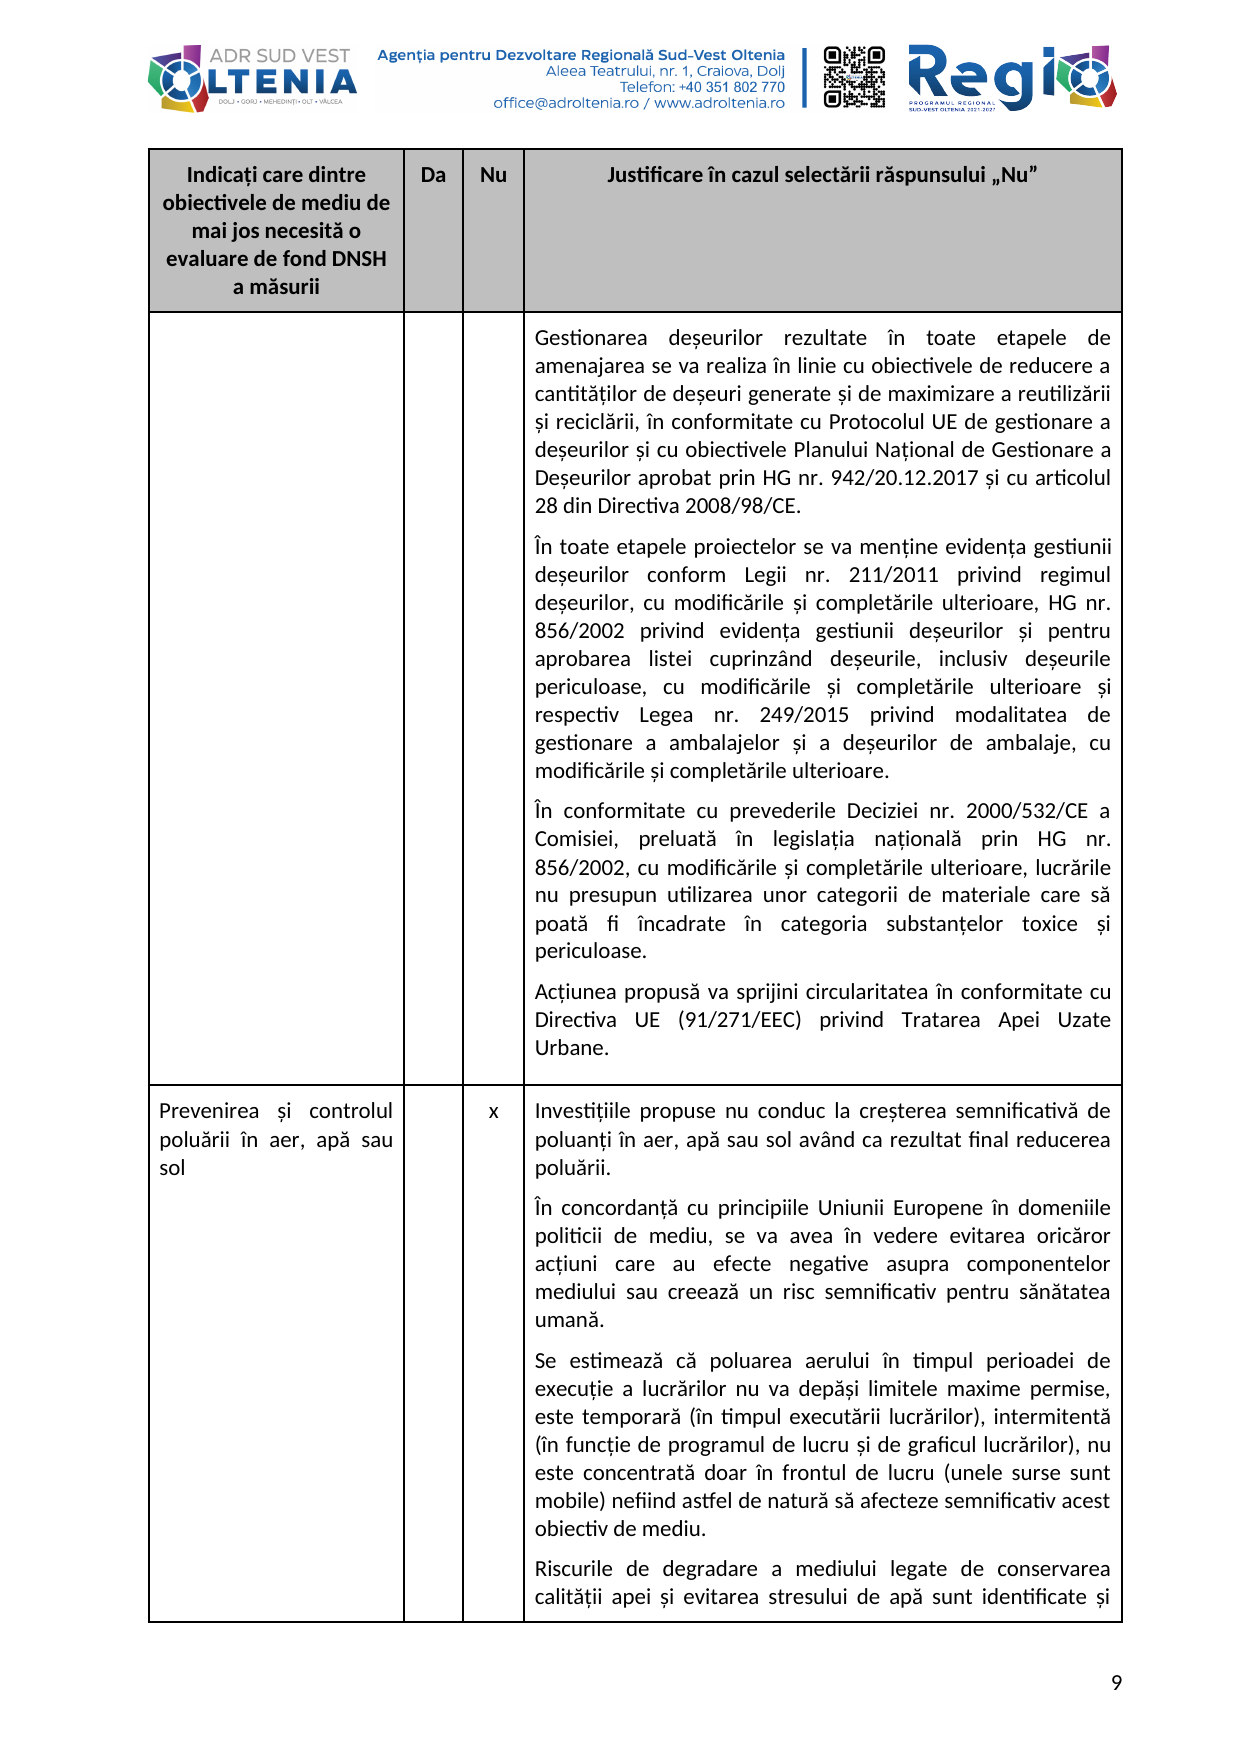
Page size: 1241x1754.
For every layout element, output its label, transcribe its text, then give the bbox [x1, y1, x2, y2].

table_cell [405, 1086, 462, 1621]
table_header Nu [464, 150, 523, 311]
table_cell x [464, 1086, 523, 1621]
table_cell [405, 313, 462, 1084]
picture [375, 44, 890, 114]
table_header Justificare în cazul selectării răspunsului „Nu” [525, 150, 1121, 311]
picture [147, 44, 358, 114]
table_header Da [405, 150, 462, 311]
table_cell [525, 1086, 1121, 1621]
table_header Indicați care dintre obiectivele de mediu de mai jos necesită o evaluare de fond DNSH a măsurii [150, 150, 403, 311]
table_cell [150, 313, 403, 1084]
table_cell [150, 1086, 403, 1621]
table_cell x [464, 313, 523, 1084]
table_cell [525, 313, 1121, 1084]
picture [907, 44, 1118, 114]
